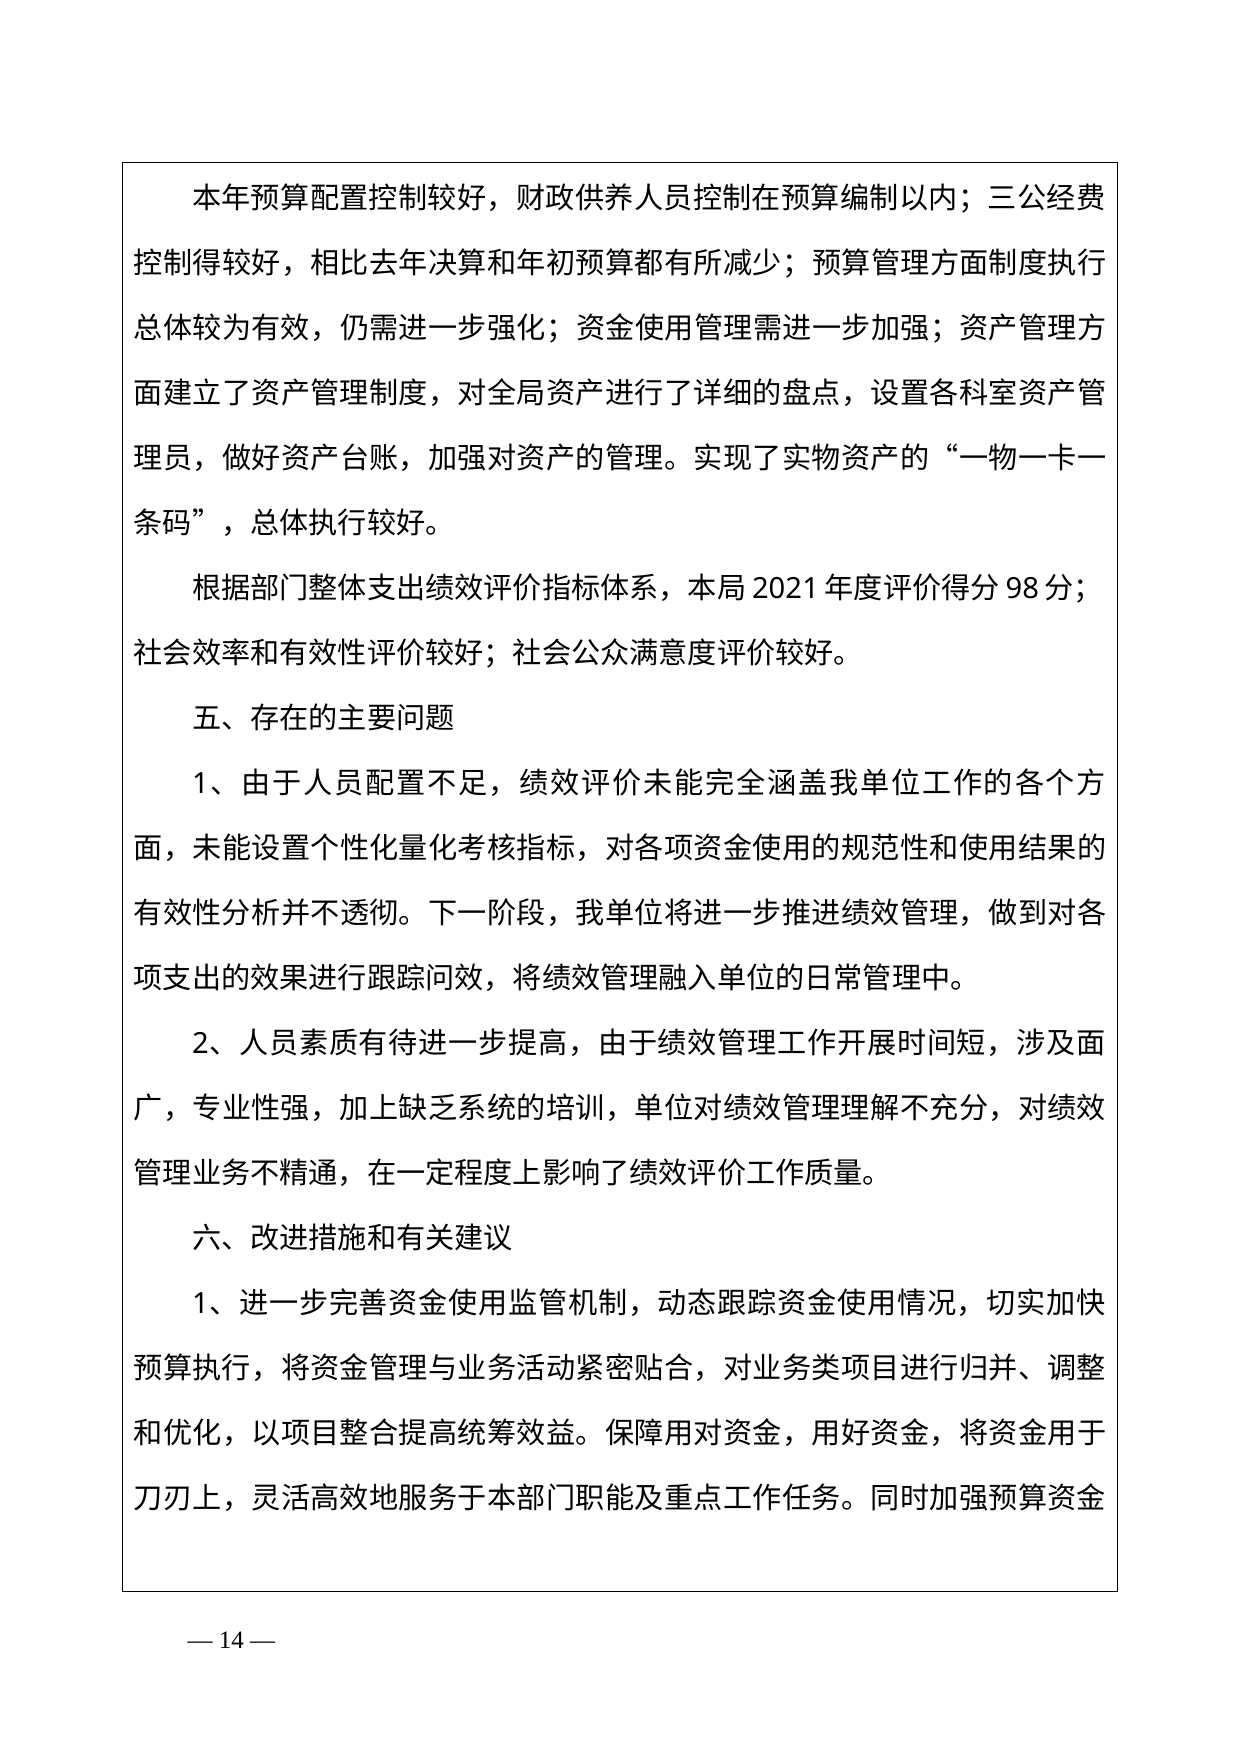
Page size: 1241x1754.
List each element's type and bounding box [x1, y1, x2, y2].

table_header [123, 163, 1117, 1591]
